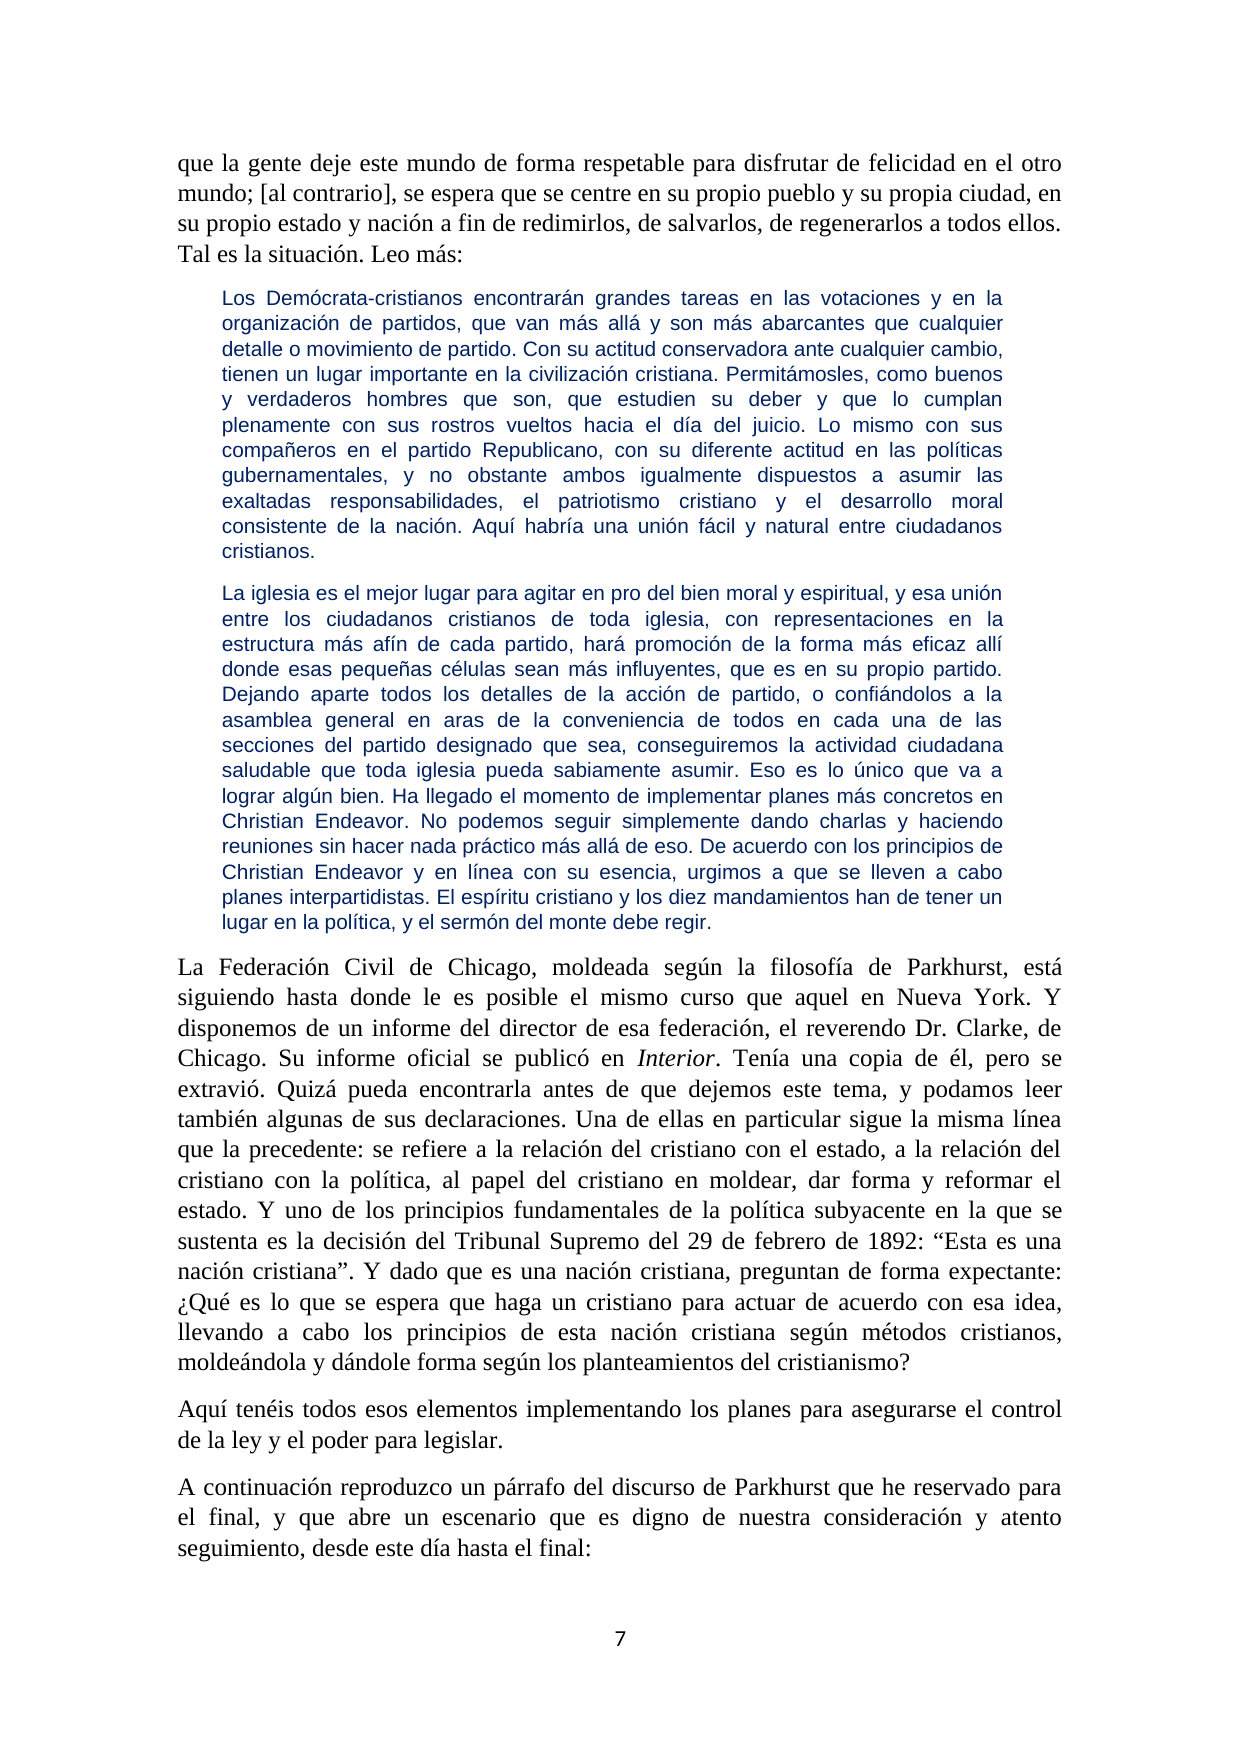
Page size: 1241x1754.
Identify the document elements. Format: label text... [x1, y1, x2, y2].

text Los Demócrata-cristianos encontrarán grandes tareas en las votaciones y en la organización de partidos, que van más allá y son más abarcantes que cualquier detalle o movimiento de partido. Con su actitud conservadora ante cualquier cambio, tienen un lugar importante en la civilización cristiana. Permitámosles, como buenos y verdaderos hombres que son, que estudien su deber y que lo cumplan plenamente con sus rostros vueltos hacia el día del juicio. Lo mismo con sus compañeros en el partido Republicano, con su diferente actitud en las políticas gubernamentales, y no obstante ambos igualmente dispuestos a asumir las exaltadas responsabilidades, el patriotismo cristiano y el desarrollo moral consistente de la nación. Aquí habría una unión fácil y natural entre ciudadanos cristianos. [222, 286, 1004, 563]
text Aquí tenéis todos esos elementos implementando los planes para asegurarse el control de la ley y el poder para legislar. [177, 1394, 1063, 1454]
text La Federación Civil de Chicago, moldeada según la filosofía de Parkhurst, está siguiendo hasta donde le es posible el mismo curso que aquel en Nueva York. Y disponemos de un informe del director de esa federación, el reverendo Dr. Clarke, de Chicago. Su informe oficial se publicó en Interior. Tenía una copia de él, pero se extravió. Quizá pueda encontrarla antes de que dejemos este tema, y podamos leer también algunas de sus declaraciones. Una de ellas en particular sigue la misma línea que la precedente: se refiere a la relación del cristiano con el estado, a la relación del cristiano con la política, al papel del cristiano en moldear, dar forma y reformar el estado. Y uno de los principios fundamentales de la política subyacente en la que se sustenta es la decisión del Tribunal Supremo del 29 de febrero de 1892: “Esta es una nación cristiana”. Y dado que es una nación cristiana, preguntan de forma expectante: ¿Qué es lo que se espera que haga un cristiano para actuar de acuerdo con esa idea, llevando a cabo los principios de esta nación cristiana según métodos cristianos, moldeándola y dándole forma según los planteamientos del cristianismo? [177, 952, 1063, 1376]
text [177, 148, 1063, 268]
text La iglesia es el mejor lugar para agitar en pro del bien moral y espiritual, y esa unión entre los ciudadanos cristianos de toda iglesia, con representaciones en la estructura más afín de cada partido, hará promoción de la forma más eficaz allí donde esas pequeñas células sean más influyentes, que es en su propio partido. Dejando aparte todos los detalles de la acción de partido, o confiándolos a la asamblea general en aras de la conveniencia de todos en cada una de las secciones del partido designado que sea, conseguiremos la actividad ciudadana saludable que toda iglesia pueda sabiamente asumir. Eso es lo único que va a lograr algún bien. Ha llegado el momento de implementar planes más concretos en Christian Endeavor. No podemos seguir simplemente dando charlas y haciendo reuniones sin hacer nada práctico más allá de eso. De acuerdo con los principios de Christian Endeavor y en línea con su esencia, urgimos a que se lleven a cabo planes interpartidistas. El espíritu cristiano y los diez mandamientos han de tener un lugar en la política, y el sermón del monte debe regir. [222, 581, 1004, 934]
text A continuación reproduzco un párrafo del discurso de Parkhurst que he reservado para el final, y que abre un escenario que es digno de nuestra consideración y atento seguimiento, desde este día hasta el final: [177, 1472, 1063, 1562]
